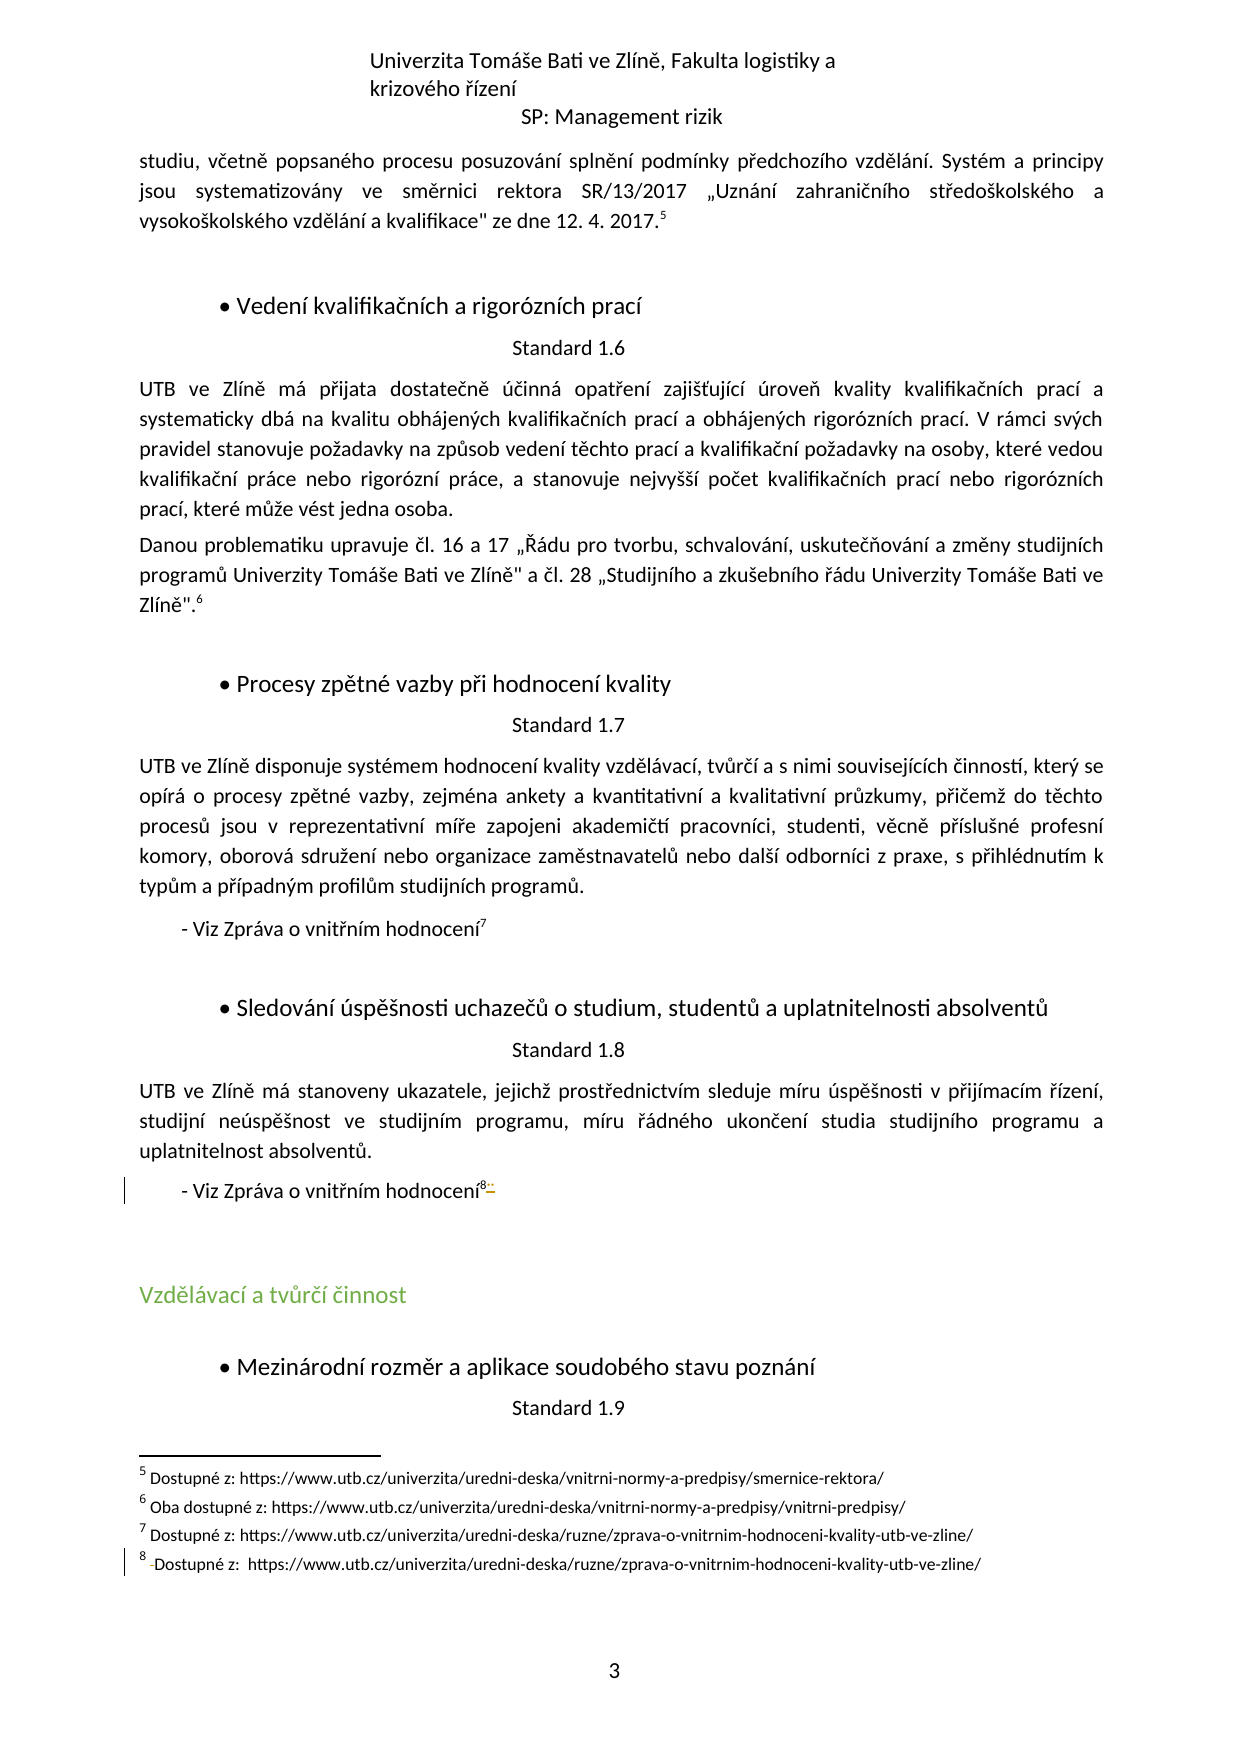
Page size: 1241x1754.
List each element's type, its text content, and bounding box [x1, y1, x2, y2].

text Danou problematiku upravuje čl. 17 „Řádu pro tvorbu, schvalování, uskutečňování a změny studijních programů Univerzity Tomáše Bati ve Zlíně" a čl. 28 „Studijního a zkušebního řádu Univerzity Tomáše Bati ve Zlíně". [139, 528, 1105, 618]
text • Mezinárodní rozměr a aplikace soudobého stavu poznání [218, 1355, 1105, 1380]
text Vzdělávací a tvůrčí činnost [139, 1283, 1105, 1308]
text • Procesy zpětné vazby při hodnocení kvality [218, 672, 1105, 697]
text Standard 1.9 [512, 1398, 1105, 1420]
text Standard 1.6 [512, 337, 1105, 359]
text • Vedení kvalifikačních a rigorózních prací [218, 294, 1105, 319]
text - Viz Zpráva o vnitřním hodnocení [181, 913, 1105, 943]
text UTB ve Zlíně disponuje systémem hodnocení kvality vzdělávací, tvůrčí a s nimi souvisejících činností, který se opírá o procesy zpětné vazby, zejména ankety a kvantitativní a kvalitativní průzkumy, přičemž do těchto procesů jsou v reprezentativní míře zapojeni akademičtí pracovníci, studenti, věcně příslušné profesní komory, oborová sdružení nebo organizace zaměstnavatelů nebo další odborníci z praxe, s přihlédnutím k typům a případným profilům studijních programů. [139, 750, 1105, 900]
text UTB ve Zlíně má přijata dostatečně účinná opatření zajišťující úroveň kvality kvalifikačních prací a systematicky dbá na kvalitu obhájených kvalifikačních prací a obhájených rigorózních prací. V rámci svých pravidel stanovuje požadavky na způsob vedení těchto prací a kvalifikační požadavky na osoby, které vedou kvalifikační práce nebo rigorózní práce, a stanovuje nejvyšší počet kvalifikačních prací nebo rigorózních prací, které může vést jedna osoba. [139, 372, 1105, 522]
text - Viz Zpráva o vnitřním hodnocení [181, 1177, 1105, 1203]
text UTB ve Zlíně má stanoveny ukazatele, jejichž prostřednictvím sleduje míru úspěšnosti v přijímacím řízení, studijní neúspěšnost ve studijním programu, míru řádného ukončení studia studijního programu a uplatnitelnost absolventů. [139, 1074, 1105, 1164]
text Standard 1.7 [512, 715, 1105, 737]
text Standard 1.8 [512, 1039, 1105, 1061]
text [139, 144, 1105, 234]
text • Sledování úspěšnosti uchazečů o studium, studentů a uplatnitelnosti absolventů [218, 997, 1105, 1022]
